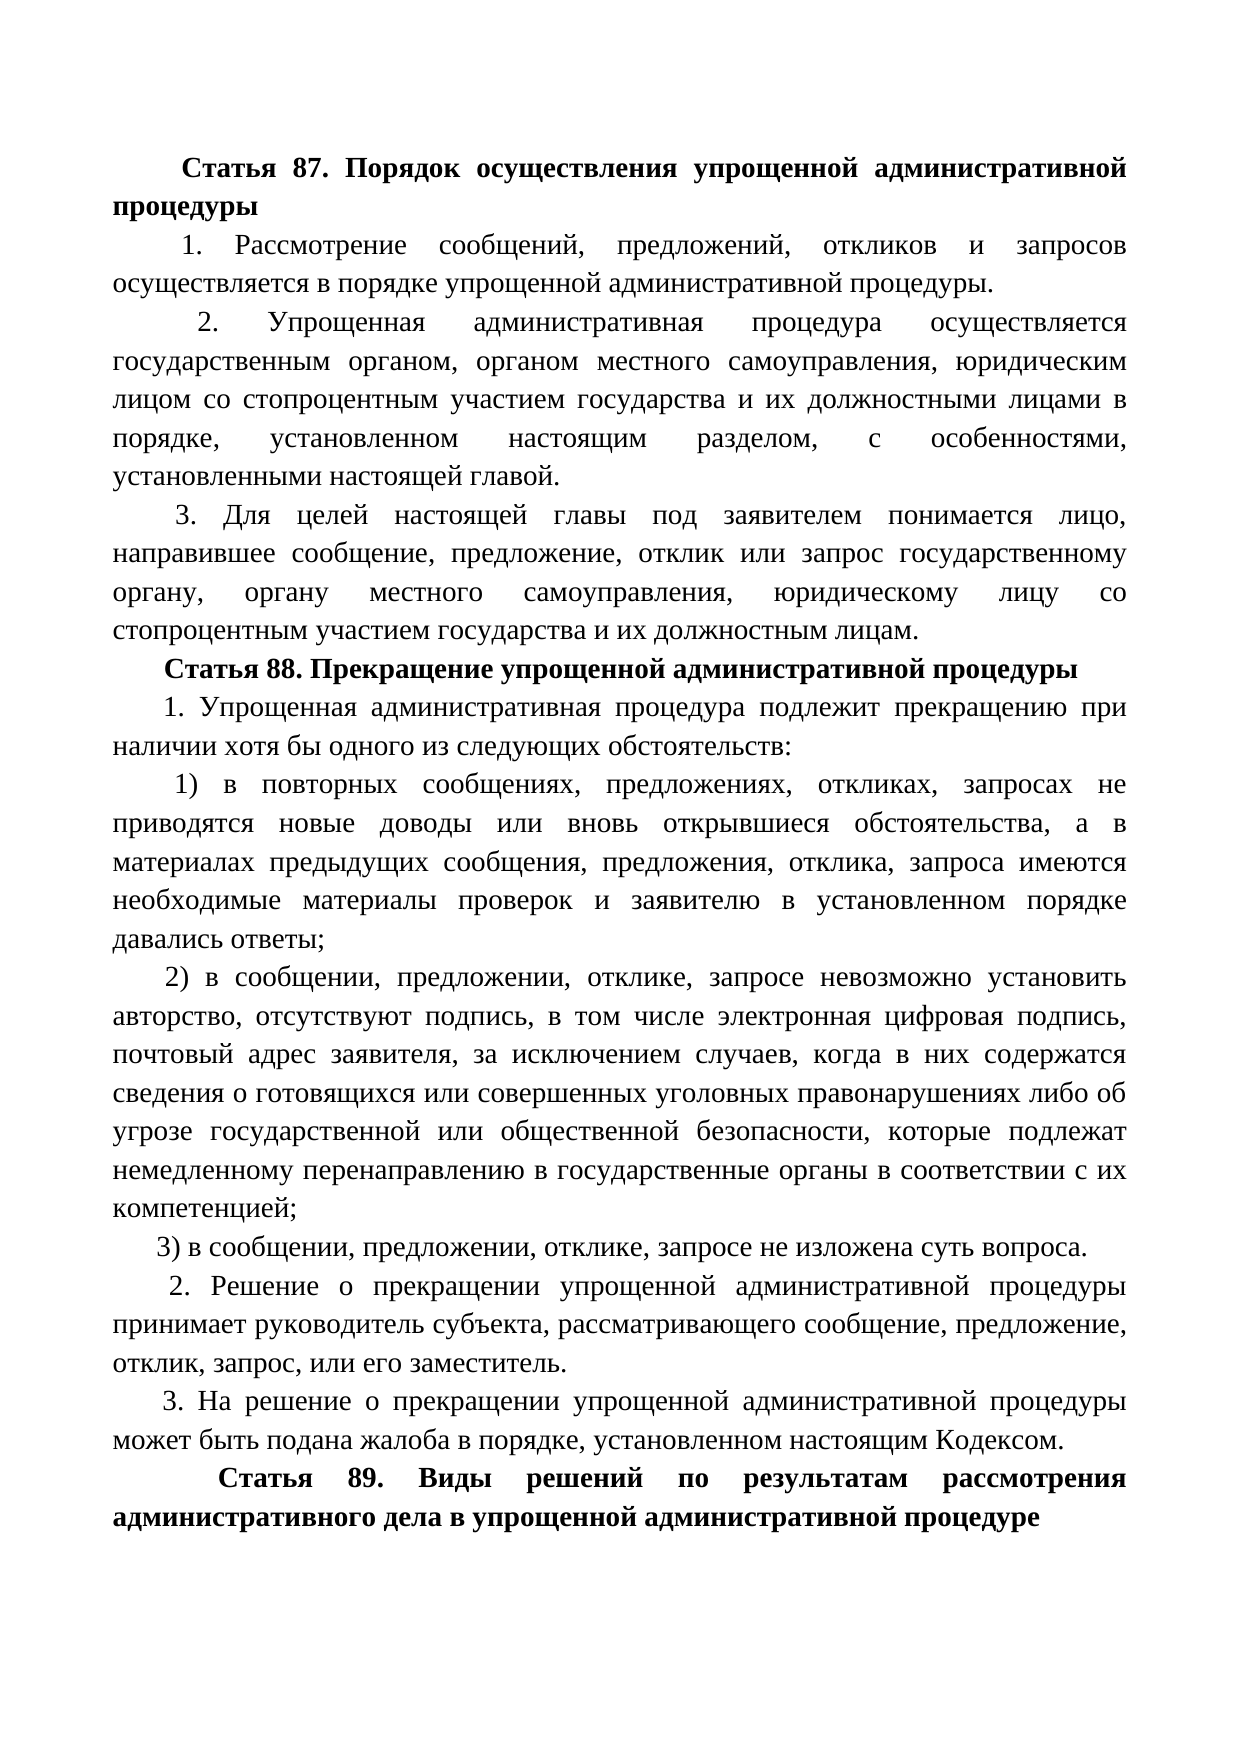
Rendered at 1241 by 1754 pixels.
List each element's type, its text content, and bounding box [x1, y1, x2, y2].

text 3. На решение о прекращении упрощенной административной процедуры может быть подана жалоба в порядке, установленном настоящим Кодексом. [112, 1383, 1128, 1455]
text 1. Рассмотрение сообщений, предложений, откликов и запросов осуществляется в порядке упрощенной административной процедуры. [112, 227, 1128, 299]
text 2. Решение о прекращении упрощенной административной процедуры принимает руководитель субъекта, рассматривающего сообщение, предложение, отклик, запрос, или его заместитель. [112, 1268, 1128, 1378]
text 2. Упрощенная административная процедура осуществляется государственным органом, органом местного самоуправления, юридическим лицом со стопроцентным участием государства и их должностными лицами в порядке, установленном настоящим разделом, с особенностями, установленными настоящей главой. [112, 304, 1128, 492]
text Статья 88. Прекращение упрощенной административной процедуры [112, 651, 1128, 684]
text 3) в сообщении, предложении, отклике, запросе не изложена суть вопроса. [112, 1229, 1128, 1263]
text Статья 87. Порядок осуществления упрощенной административной процедуры [112, 150, 1128, 222]
text Статья 89. Виды решений по результатам рассмотрения административного дела в упрощенной административной процедуре [112, 1460, 1128, 1532]
text 2) в сообщении, предложении, отклике, запросе невозможно установить авторство, отсутствуют подпись, в том числе электронная цифровая подпись, почтовый адрес заявителя, за исключением случаев, когда в них содержатся сведения о готовящихся или совершенных уголовных правонарушениях либо об угрозе государственной или общественной безопасности, которые подлежат немедленному перенаправлению в государственные органы в соответствии с их компетенцией; [112, 959, 1128, 1224]
text 3. Для целей настоящей главы под заявителем понимается лицо, направившее сообщение, предложение, отклик или запрос государственному органу, органу местного самоуправления, юридическому лицу со стопроцентным участием государства и их должностным лицам. [112, 497, 1128, 646]
text 1) в повторных сообщениях, предложениях, откликах, запросах не приводятся новые доводы или вновь открывшиеся обстоятельства, а в материалах предыдущих сообщения, предложения, отклика, запроса имеются необходимые материалы проверок и заявителю в установленном порядке давались ответы; [112, 767, 1128, 954]
text 1. Упрощенная административная процедура подлежит прекращению при наличии хотя бы одного из следующих обстоятельств: [112, 689, 1128, 762]
